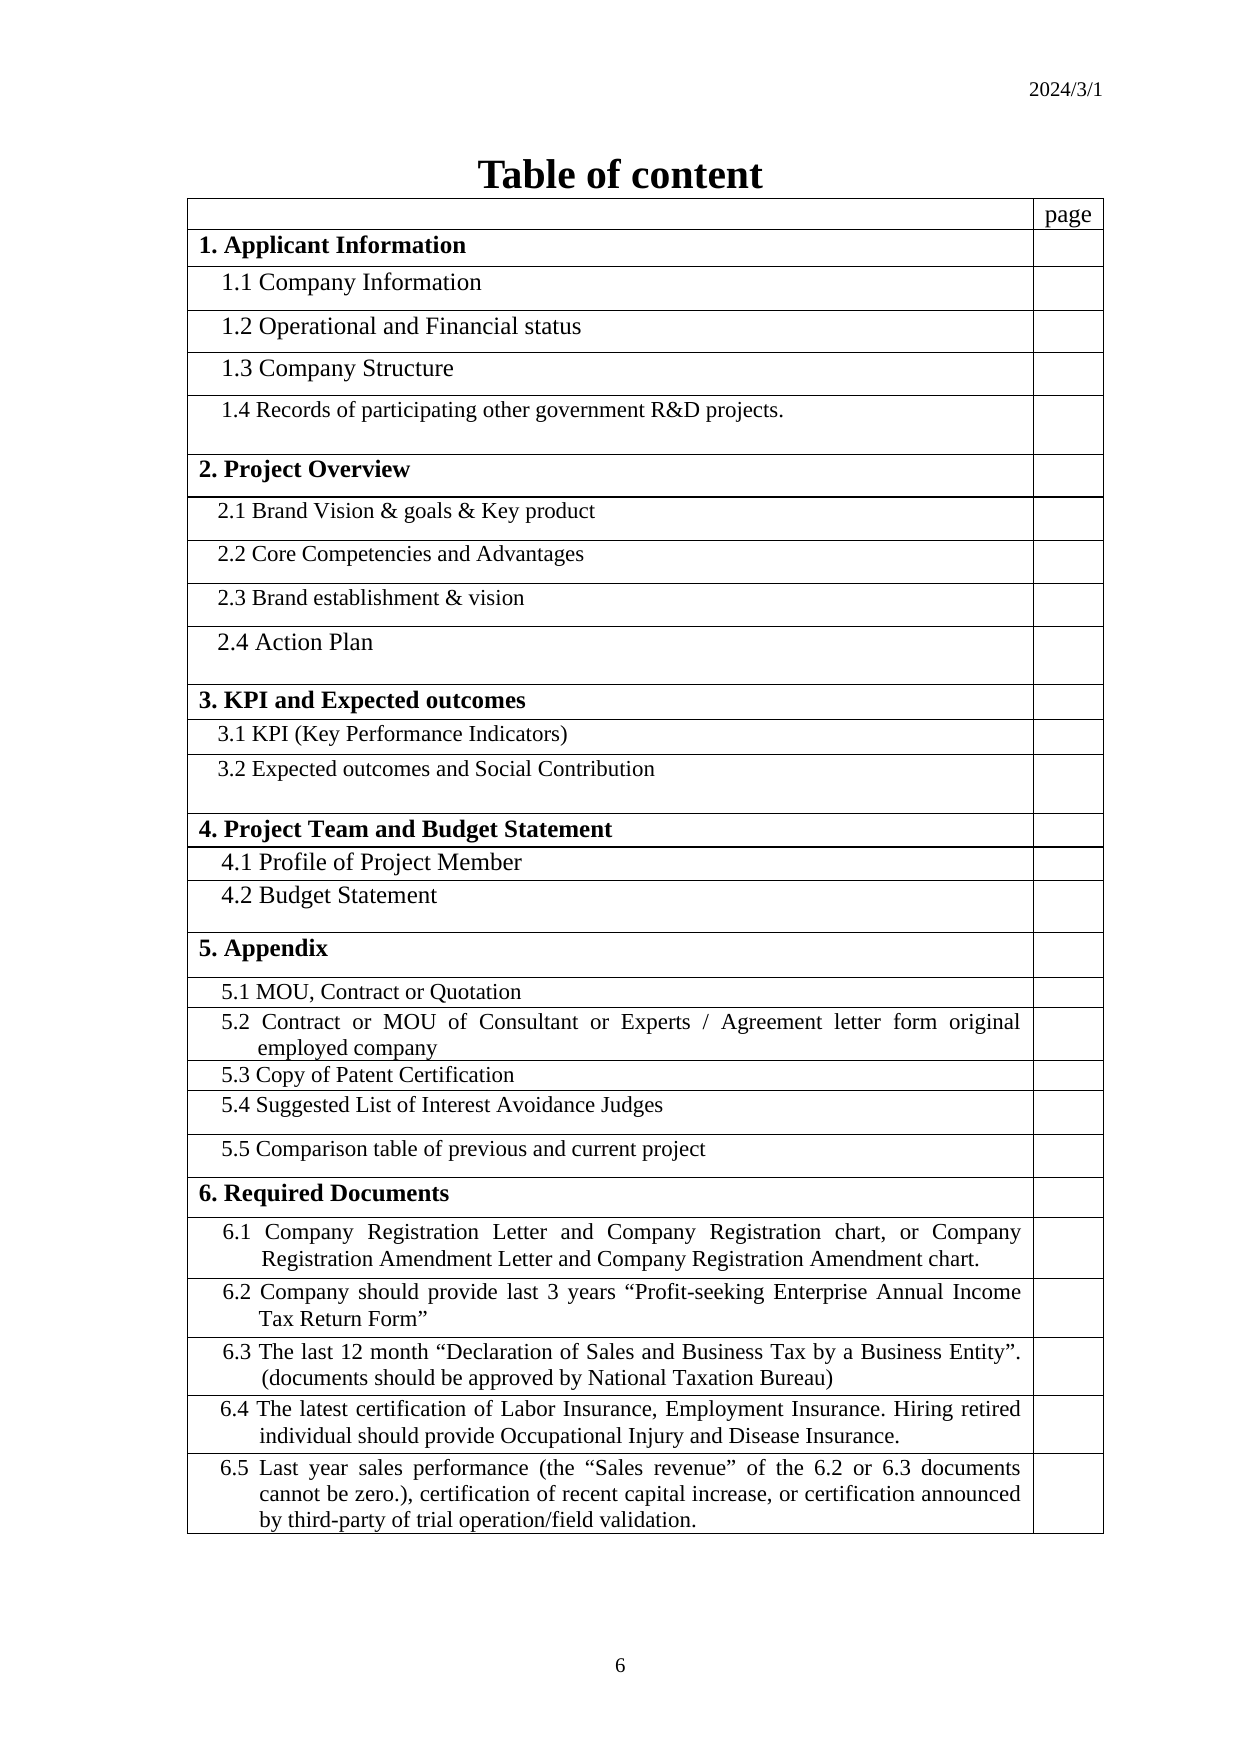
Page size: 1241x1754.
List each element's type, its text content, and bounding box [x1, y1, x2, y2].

table_cell 2.1 Brand Vision & goals & Key product [188, 498, 1033, 539]
table_cell [1034, 755, 1103, 813]
table_cell 1.1 Company Information [188, 267, 1033, 310]
table_cell 1.4 Records of participating other government R&D projects. [188, 396, 1033, 453]
table_cell 6.5 Last year sales performance (the “Sales revenue” of the 6.2 or 6.3 documents cannot be zero.), certification of recent capital increase, or certification announced by third-party of trial operation/field validation. [188, 1454, 1033, 1533]
table_header [188, 199, 1033, 229]
table_cell [1034, 1454, 1103, 1533]
table_cell 5.1 MOU, Contract or Quotation [188, 978, 1033, 1007]
table_cell [1034, 455, 1103, 496]
table_header page [1034, 199, 1103, 229]
table_cell 6.2 Company should provide last 3 years “Profit-seeking Enterprise Annual Income Tax Return Form” [188, 1279, 1033, 1337]
table_cell [1034, 1091, 1103, 1134]
table_cell [1034, 1135, 1103, 1177]
table_cell [1034, 230, 1103, 266]
table_cell 1.3 Company Structure [188, 353, 1033, 395]
table_cell [1034, 353, 1103, 395]
table_cell 3. KPI and Expected outcomes [188, 685, 1033, 719]
table_cell 5.4 Suggested List of Interest Avoidance Judges [188, 1091, 1033, 1134]
table_cell [1034, 1061, 1103, 1090]
table_cell 6.4 The latest certification of Labor Insurance, Employment Insurance. Hiring retired individual should provide Occupational Injury and Disease Insurance. [188, 1396, 1033, 1453]
table_cell 1.2 Operational and Financial status [188, 311, 1033, 352]
table_cell 1. Applicant Information [188, 230, 1033, 266]
table_cell 5.3 Copy of Patent Certification [188, 1061, 1033, 1090]
table_cell [1034, 978, 1103, 1007]
table_cell [1034, 1218, 1103, 1277]
table_cell 2.4 Action Plan [188, 627, 1033, 684]
table_cell [1034, 848, 1103, 879]
text Table of content [187, 150, 1053, 198]
table_cell [1034, 1396, 1103, 1453]
table_cell 3.2 Expected outcomes and Social Contribution [188, 755, 1033, 813]
table_cell 6. Required Documents [188, 1178, 1033, 1217]
table_cell [1034, 498, 1103, 539]
table_cell [1034, 1178, 1103, 1217]
table_cell [1034, 685, 1103, 719]
table_cell [1034, 627, 1103, 684]
table_cell [1034, 311, 1103, 352]
table_cell [1034, 396, 1103, 453]
table_cell [1034, 814, 1103, 846]
table_cell [1034, 1279, 1103, 1337]
table_cell [1034, 933, 1103, 977]
table_cell [1034, 720, 1103, 754]
table_cell [1034, 881, 1103, 932]
table_cell 3.1 KPI (Key Performance Indicators) [188, 720, 1033, 754]
table_cell 5.5 Comparison table of previous and current project [188, 1135, 1033, 1177]
table_cell [1034, 541, 1103, 582]
table_cell 4.2 Budget Statement [188, 881, 1033, 932]
table_cell 2.3 Brand establishment & vision [188, 584, 1033, 626]
table_cell 4.1 Profile of Project Member [188, 848, 1033, 879]
table_cell [1034, 584, 1103, 626]
table_cell 2.2 Core Competencies and Advantages [188, 541, 1033, 582]
table_cell 6.1 Company Registration Letter and Company Registration chart, or Company Registration Amendment Letter and Company Registration Amendment chart. [188, 1218, 1033, 1277]
table_cell [1034, 1338, 1103, 1394]
table_cell 5.2 Contract or MOU of Consultant or Experts / Agreement letter form original employed company [438, 1008, 1033, 1060]
table_cell [1034, 267, 1103, 310]
table_cell 4. Project Team and Budget Statement [188, 814, 1033, 846]
table_cell 5. Appendix [188, 933, 1033, 977]
table_cell 6.3 The last 12 month “Declaration of Sales and Business Tax by a Business Entity”. (documents should be approved by National Taxation Bureau) [188, 1338, 1033, 1394]
table_cell 2. Project Overview [188, 455, 1033, 496]
table_cell [1034, 1008, 1103, 1060]
